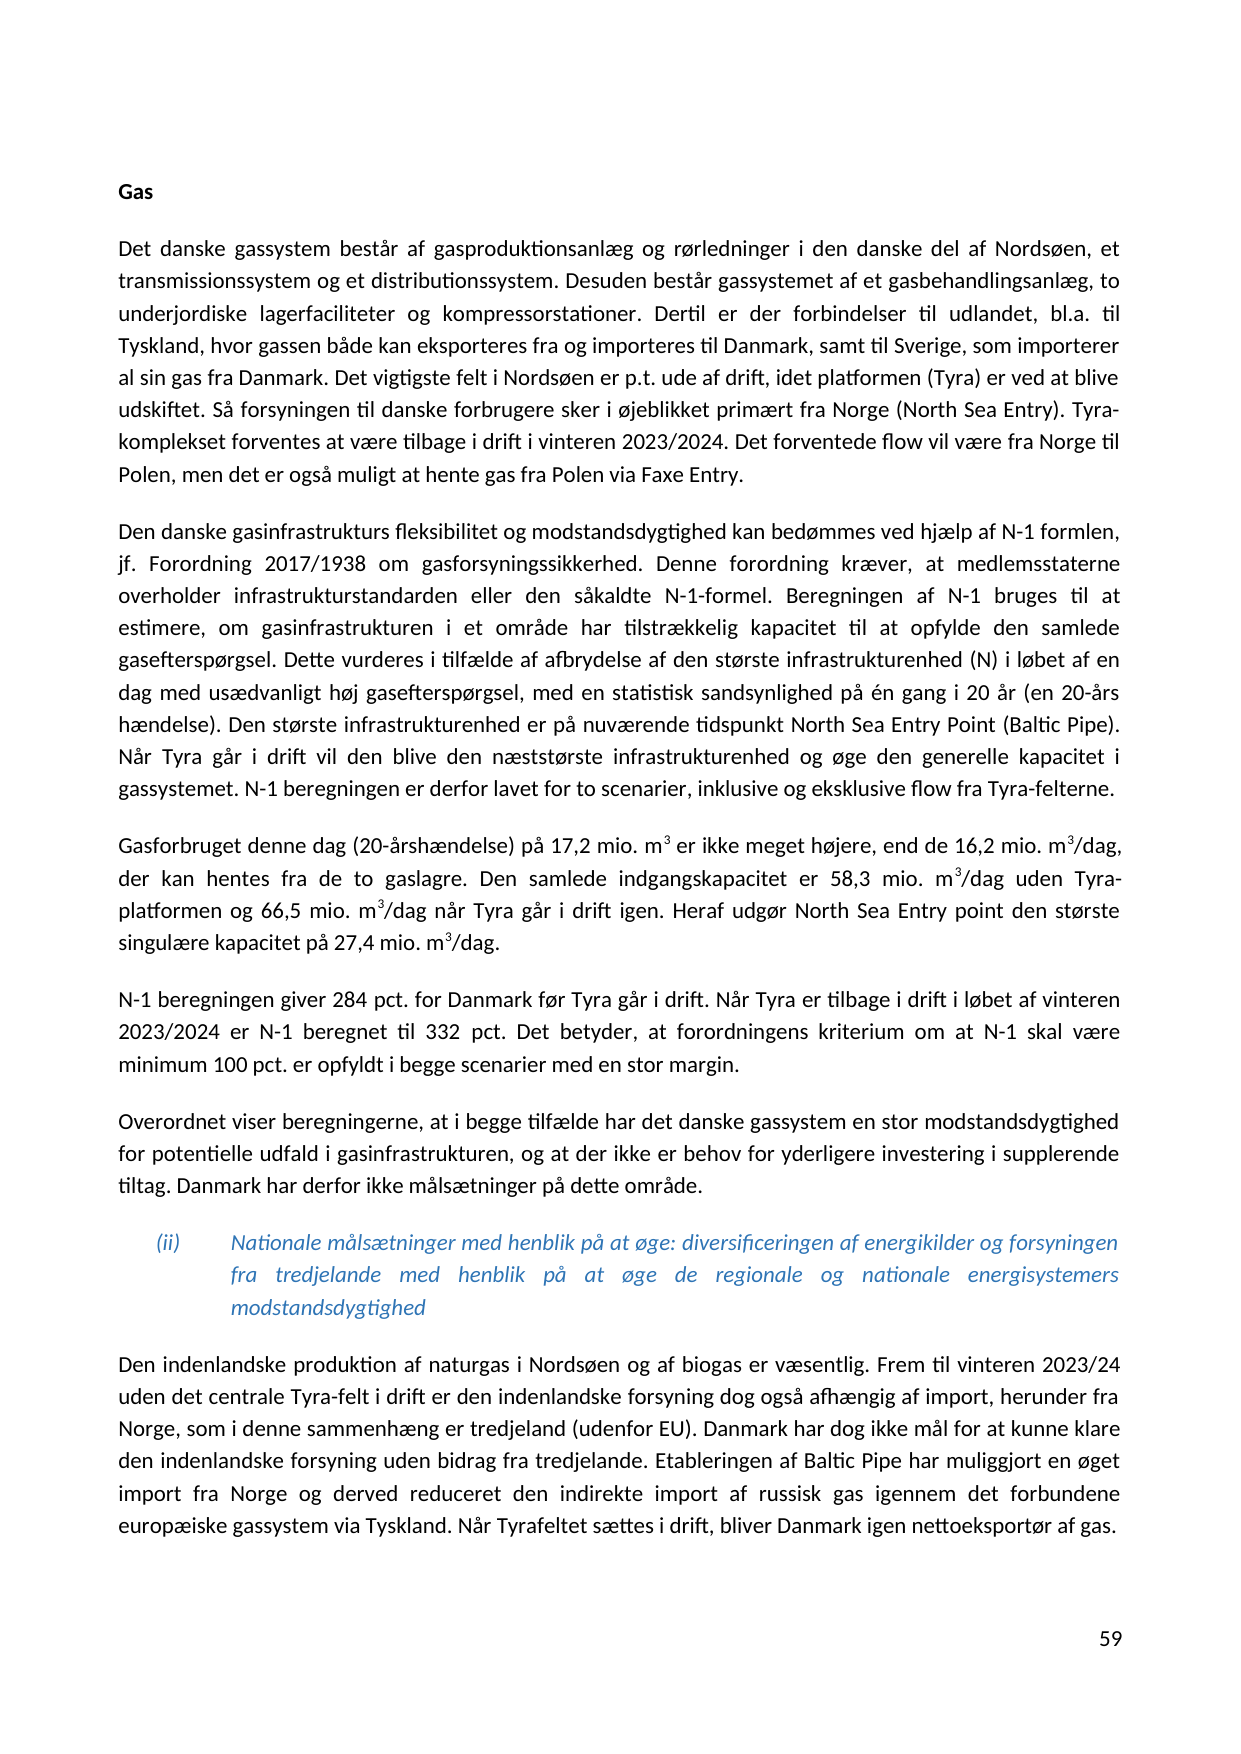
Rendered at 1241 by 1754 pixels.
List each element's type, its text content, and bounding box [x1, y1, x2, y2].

text Den danske gasinfrastrukturs fleksibilitet og modstandsdygtighed kan bedømmes ved hjælp af N-1 formlen, jf. Forordning 2017/1938 om gasforsyningssikkerhed. Denne forordning kræver, at medlemsstaterne overholder infrastrukturstandarden eller den såkaldte N-1-formel. Beregningen af N-1 bruges til at estimere, om gasinfrastrukturen i et område har tilstrækkelig kapacitet til at opfylde den samlede gasefterspørgsel. Dette vurderes i tilfælde af afbrydelse af den største infrastrukturenhed (N) i løbet af en dag med usædvanligt høj gasefterspørgsel, med en statistisk sandsynlighed på én gang i 20 år (en 20-års hændelse). Den største infrastrukturenhed er på nuværende tidspunkt North Sea Entry Point (Baltic Pipe). Når Tyra går i drift vil den blive den næststørste infrastrukturenhed og øge den generelle kapacitet i gassystemet. N-1 beregningen er derfor lavet for to scenarier, inklusive og eksklusive flow fra Tyra-felterne. [118, 517, 1122, 802]
text Overordnet viser beregningerne, at i begge tilfælde har det danske gassystem en stor modstandsdygtighed for potentielle udfald i gasinfrastrukturen, og at der ikke er behov for yderligere investering i supplerende tiltag. Danmark har derfor ikke målsætninger på dette område. [118, 1107, 1122, 1199]
text N-1 beregningen giver 284 pct. for Danmark før Tyra går i drift. Når Tyra er tilbage i drift i løbet af vinteren 2023/2024 er N-1 beregnet til 332 pct. Det betyder, at forordningens kriterium om at N-1 skal være minimum 100 pct. er opfyldt i begge scenarier med en stor margin. [118, 985, 1122, 1078]
subtitle Nationale målsætninger med henblik på at øge: diversificeringen af energikilder og forsyningen fra tredjelande med henblik på at øge de regionale og nationale energisystemers modstandsdygtighed [156, 1228, 1122, 1321]
text Den indenlandske produktion af naturgas i Nordsøen og af biogas er væsentlig. Frem til vinteren 2023/24 uden det centrale Tyra-felt i drift er den indenlandske forsyning dog også afhængig af import, herunder fra Norge, som i denne sammenhæng er tredjeland (udenfor EU). Danmark har dog ikke mål for at kunne klare den indenlandske forsyning uden bidrag fra tredjelande. Etableringen af Baltic Pipe har muliggjort en øget import fra Norge og derved reduceret den indirekte import af russisk gas igennem det forbundene europæiske gassystem via Tyskland. Når Tyrafeltet sættes i drift, bliver Danmark igen nettoeksportør af gas. [118, 1350, 1122, 1539]
text Det danske gassystem består af gasproduktionsanlæg og rørledninger i den danske del af Nordsøen, et transmissionssystem og et distributionssystem. Desuden består gassystemet af et gasbehandlingsanlæg, to underjordiske lagerfaciliteter og kompressorstationer. Dertil er der forbindelser til udlandet, bl.a. til Tyskland, hvor gassen både kan eksporteres fra og importeres til Danmark, samt til Sverige, som importerer al sin gas fra Danmark. Det vigtigste felt i Nordsøen er p.t. ude af drift, idet platformen (Tyra) er ved at blive udskiftet. Så forsyningen til danske forbrugere sker i øjeblikket primært fra Norge (North Sea Entry). Tyra-komplekset forventes at være tilbage i drift i vinteren 2023/2024. Det forventede flow vil være fra Norge til Polen, men det er også muligt at hente gas fra Polen via Faxe Entry. [118, 234, 1122, 488]
text Gasforbruget denne dag (20-årshændelse) på 17,2 mio. m3 er ikke meget højere, end de 16,2 mio. m3/dag, der kan hentes fra de to gaslagre. Den samlede indgangskapacitet er 58,3 mio. m3/dag uden Tyra-platformen og 66,5 mio. m3/dag når Tyra går i drift igen. Heraf udgør North Sea Entry point den største singulære kapacitet på 27,4 mio. m3/dag. [118, 832, 1122, 956]
text Gas [118, 177, 1122, 205]
